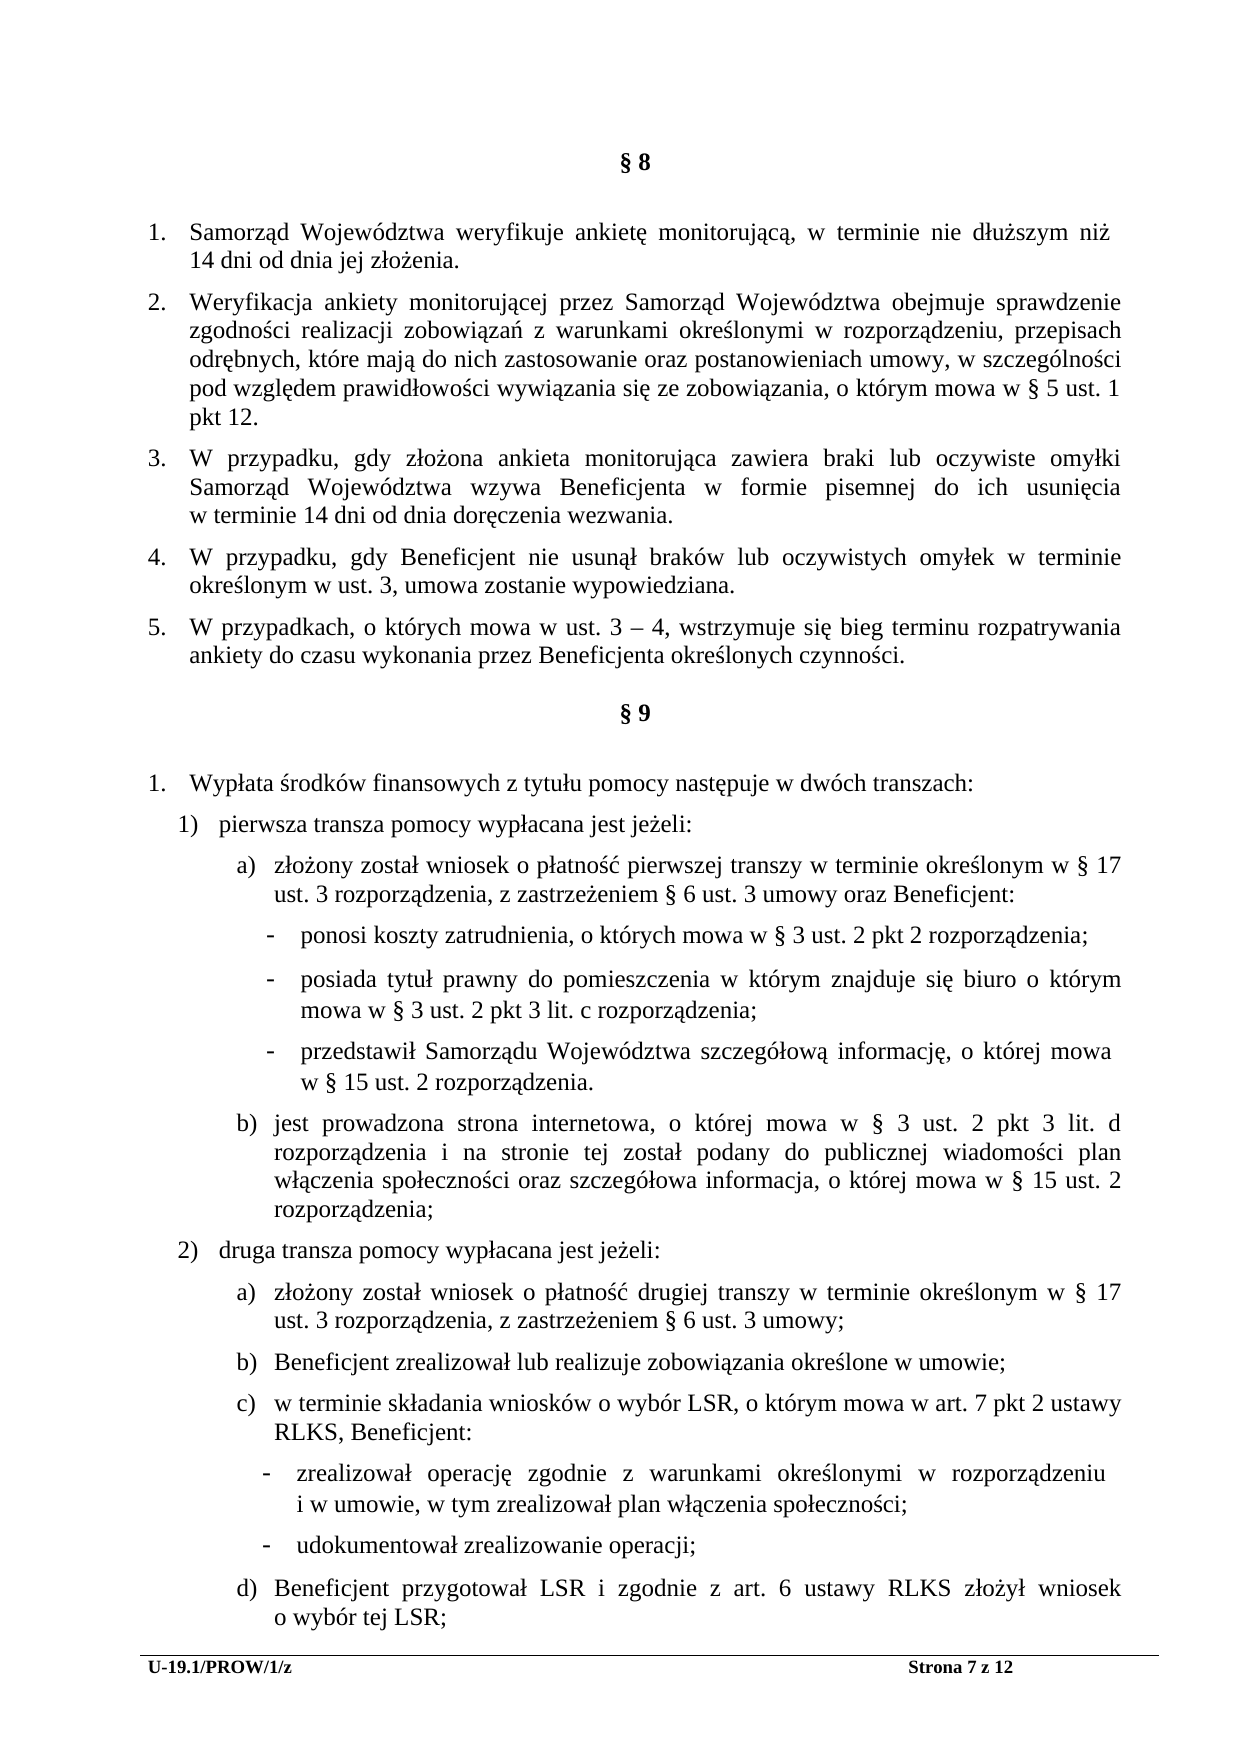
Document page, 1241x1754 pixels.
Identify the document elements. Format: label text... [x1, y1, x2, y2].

list Samorząd Województwa weryfikuje ankietę monitorującą, w terminie nie dłuższym niż 14 dni od dnia jej złożenia. [148, 217, 1122, 274]
list złożony został wniosek o płatność pierwszej transzy w terminie określonym w § 17 ust. 3 rozporządzenia, z zastrzeżeniem § 6 ust. 3 umowy oraz Beneficjent: [236, 851, 1122, 908]
list W przypadku, gdy Beneficjent nie usunął braków lub oczywistych omyłek w terminie określonym w ust. 3, umowa zostanie wypowiedziana. [148, 542, 1122, 599]
list druga transza pomocy wypłacana jest jeżeli: [177, 1236, 1122, 1264]
list Beneficjent zrealizował lub realizuje zobowiązania określone w umowie; [236, 1347, 1122, 1376]
list Beneficjent przygotował LSR i zgodnie z art. 6 ustawy RLKS złożył wniosek o wybór tej LSR; [236, 1573, 1122, 1631]
list W przypadku, gdy złożona ankieta monitorująca zawiera braki lub oczywiste omyłki Samorząd Województwa wzywa Beneficjenta w formie pisemnej do ich usunięcia w terminie 14 dni od dnia doręczenia wezwania. [148, 443, 1122, 529]
list przedstawił Samorządu Województwa szczegółową informację, o której mowa w § 15 ust. 2 rozporządzenia. [263, 1036, 1122, 1096]
list zrealizował operację zgodnie z warunkami określonymi w rozporządzeniu i w umowie, w tym zrealizował plan włączenia społeczności; [259, 1458, 1122, 1518]
list udokumentował zrealizowanie operacji; [259, 1530, 1122, 1561]
list złożony został wniosek o płatność drugiej transzy w terminie określonym w § 17 ust. 3 rozporządzenia, z zastrzeżeniem § 6 ust. 3 umowy; [236, 1277, 1122, 1334]
list w terminie składania wniosków o wybór LSR, o którym mowa w art. 7 pkt 2 ustawy RLKS, Beneficjent: [236, 1388, 1122, 1446]
list Weryfikacja ankiety monitorującej przez Samorząd Województwa obejmuje sprawdzenie zgodności realizacji zobowiązań z warunkami określonymi w rozporządzeniu, przepisach odrębnych, które mają do nich zastosowanie oraz postanowieniach umowy, w szczególności pod względem prawidłowości wywiązania się ze zobowiązania, o którym mowa w § 5 ust. 1 pkt 12. [148, 287, 1122, 431]
list pierwsza transza pomocy wypłacana jest jeżeli: [177, 809, 1122, 838]
list jest prowadzona strona internetowa, o której mowa w § 3 ust. 2 pkt 3 lit. d rozporządzenia i na stronie tej został podany do publicznej wiadomości plan włączenia społeczności oraz szczegółowa informacja, o której mowa w § 15 ust. 2 rozporządzenia; [236, 1108, 1122, 1223]
list ponosi koszty zatrudnienia, o których mowa w § 3 ust. 2 pkt 2 rozporządzenia; [263, 921, 1122, 951]
text § 8 [148, 147, 1122, 176]
text § 9 [148, 698, 1122, 727]
list Wypłata środków finansowych z tytułu pomocy następuje w dwóch transzach: [148, 768, 1122, 797]
list W przypadkach, o których mowa w ust. 3 – 4, wstrzymuje się bieg terminu rozpatrywania ankiety do czasu wykonania przez Beneficjenta określonych czynności. [148, 612, 1122, 669]
list posiada tytuł prawny do pomieszczenia w którym znajduje się biuro o którym mowa w § 3 ust. 2 pkt 3 lit. c rozporządzenia; [263, 964, 1122, 1023]
